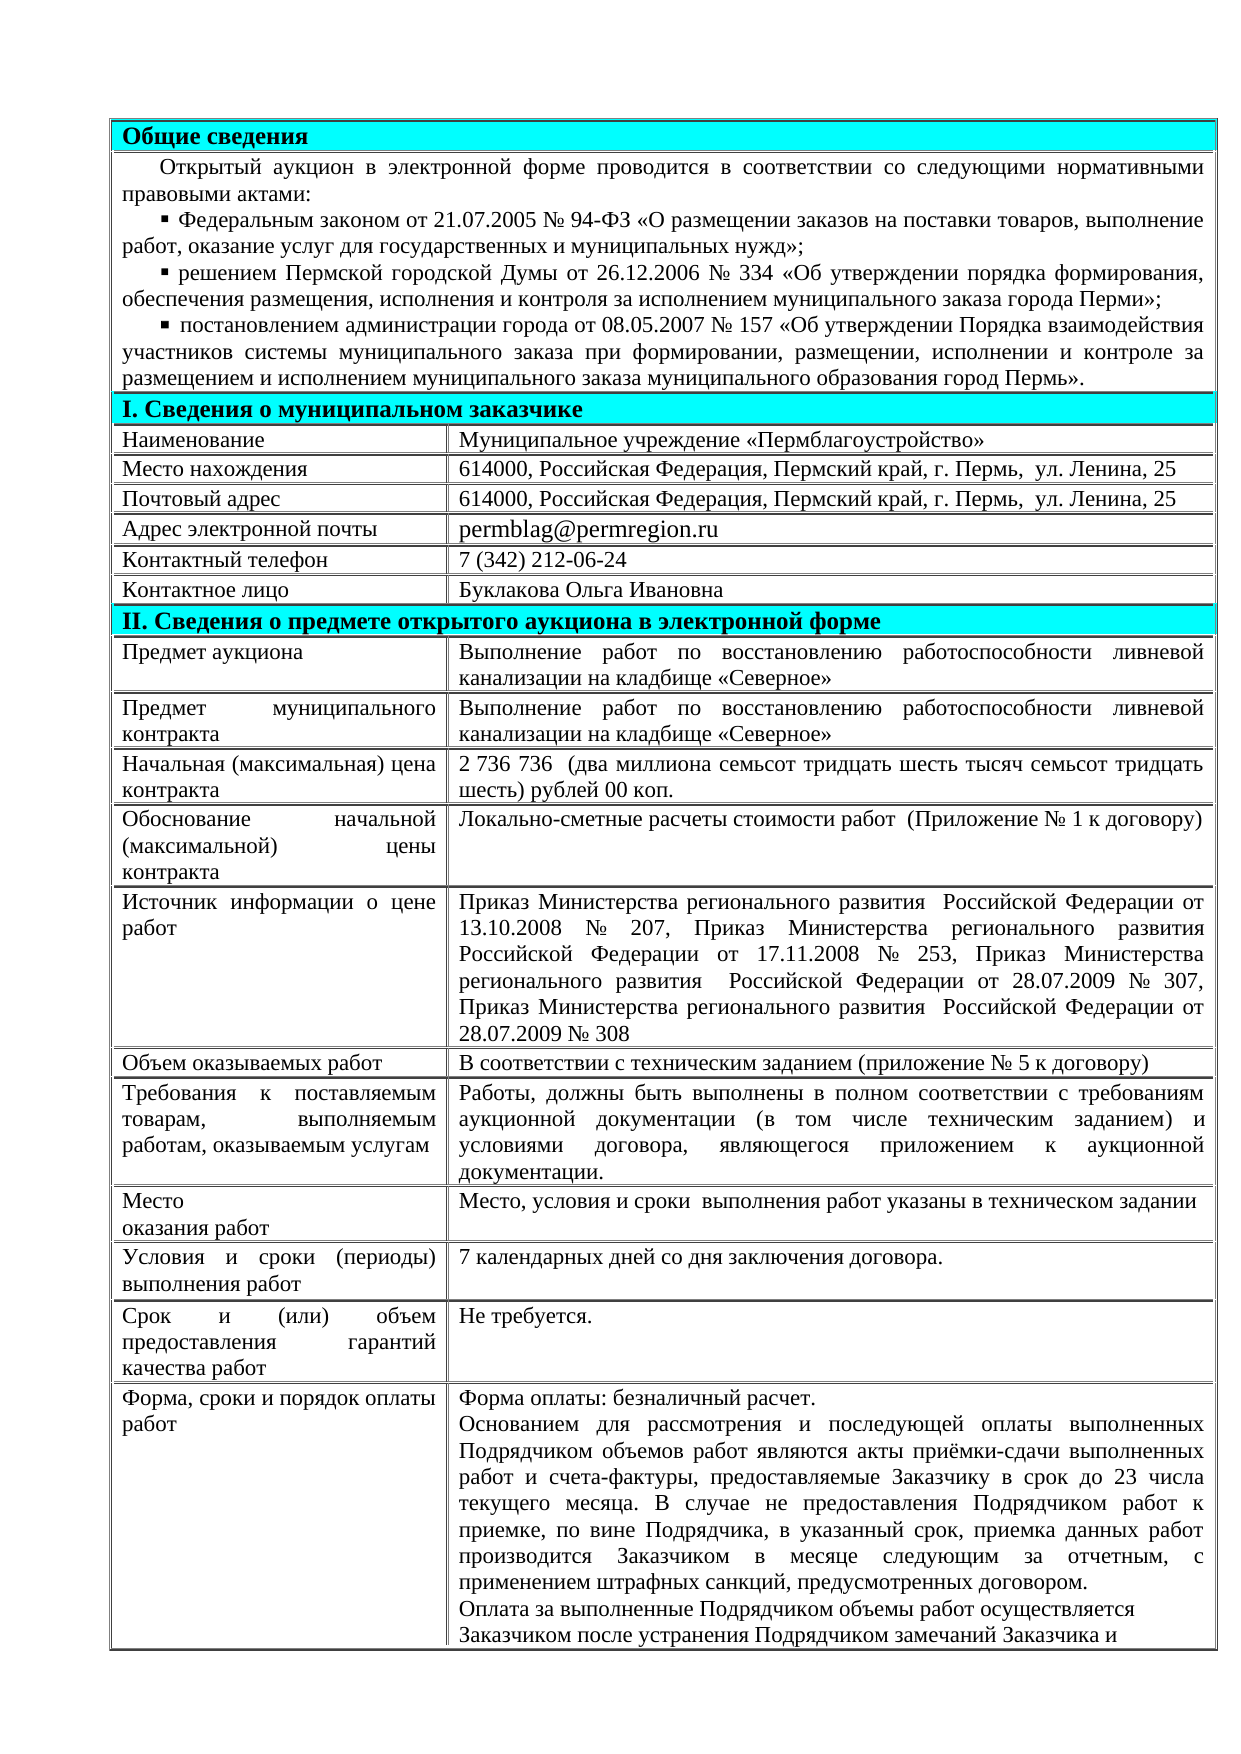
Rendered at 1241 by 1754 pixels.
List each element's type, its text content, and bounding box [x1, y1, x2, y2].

table_cell Приказ Министерства регионального развития Российской Федерации от 13.10.2008 № 207, Приказ Министерства регионального развития Российской Федерации от 17.11.2008 № 253, Приказ Министерства регионального развития Российской Федерации от 28.07.2009 № 307, Приказ Министерства регионального развития Российской Федерации от 28.07.2009 № 308 [449, 885, 1217, 1046]
table_cell Локально-сметные расчеты стоимости работ (Приложение № 1 к договору) [449, 802, 1215, 884]
table_cell Не требуется. [449, 1299, 1217, 1381]
table_cell Почтовый адрес [112, 482, 446, 511]
table_cell Наименование [112, 423, 446, 452]
table_cell 614000, Российская Федерация, Пермский край, г. Пермь, ул. Ленина, 25 [449, 452, 1215, 482]
table_cell Место оказания работ [112, 1184, 446, 1240]
table_cell Начальная (максимальная) цена контракта [111, 746, 447, 802]
table_cell 7 (342) 212-06-24 [448, 543, 1217, 573]
table_cell Работы, должны быть выполнены в полном соответствии с требованиям аукционной документации (в том числе техническим заданием) и условиями договора, являющегося приложением к аукционной документации. [449, 1076, 1217, 1184]
table_cell 614000, Российская Федерация, Пермский край, г. Пермь, ул. Ленина, 25 [449, 482, 1215, 511]
table_cell I. Сведения о муниципальном заказчике [111, 391, 1217, 423]
table_cell Предмет муниципального контракта [111, 690, 447, 746]
table_cell Контактный телефон [111, 543, 447, 573]
table_cell 2 736 736 (два миллиона семьсот тридцать шесть тысяч семьсот тридцать шесть) рублей 00 коп. [448, 746, 1217, 802]
table_cell Срок и (или) объем предоставления гарантий качества работ [111, 1299, 446, 1381]
table_cell Объем оказываемых работ [112, 1046, 446, 1076]
table_cell permblag@permregion.ru [448, 511, 1217, 543]
table_cell Адрес электронной почты [111, 511, 447, 543]
table_cell Контактное лицо [112, 573, 446, 602]
table_cell Место, условия и сроки выполнения работ указаны в техническом задании [449, 1184, 1215, 1240]
table_cell Выполнение работ по восстановлению работоспособности ливневой канализации на кладбище «Северное» [448, 690, 1217, 746]
table_cell Условия и сроки (периоды) выполнения работ [112, 1240, 446, 1298]
table_cell Обоснование начальной (максимальной) цены контракта [112, 802, 446, 884]
table_cell Выполнение работ по восстановлению работоспособности ливневой канализации на кладбище «Северное» [449, 635, 1217, 690]
table_cell Муниципальное учреждение «Пермблагоустройство» [449, 423, 1215, 452]
table_cell Место нахождения [112, 452, 446, 482]
table_cell 7 календарных дней со дня заключения договора. [449, 1240, 1215, 1298]
table_cell II. Сведения о предмете открытого аукциона в электронной форме [111, 603, 1217, 634]
table_cell Буклакова Ольга Ивановна [449, 573, 1215, 602]
table_header Общие сведения [112, 122, 1215, 150]
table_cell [112, 1381, 447, 1647]
table_cell Источник информации о цене работ [111, 885, 446, 1046]
table_cell Предмет аукциона [111, 635, 446, 690]
table_cell Требования к поставляемым товарам, выполняемым работам, оказываемым услугам [111, 1076, 446, 1184]
table_cell В соответствии с техническим заданием (приложение № 5 к договору) [449, 1046, 1215, 1076]
table_cell Открытый аукцион в электронной форме проводится в соответствии со следующими нормативными правовыми актами: Федеральным законом от 21.07.2005 № 94-ФЗ «О размещении заказов на поставки товаров, выполнение работ, оказание услуг для государственных и муниципальных нужд»; решением Пермской городской Думы от 26.12.2006 № 334 «Об утверждении порядка формирования, обеспечения размещения, исполнения и контроля за исполнением муниципального заказа города Перми»; постановлением администрации города от 08.05.2007 № 157 «Об утверждении Порядка взаимодействия участников системы муниципального заказа при формировании, размещении, исполнении и контроле за размещением и исполнением муниципального заказа муниципального образования город Пермь». [112, 150, 1215, 391]
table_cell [448, 1381, 1215, 1647]
